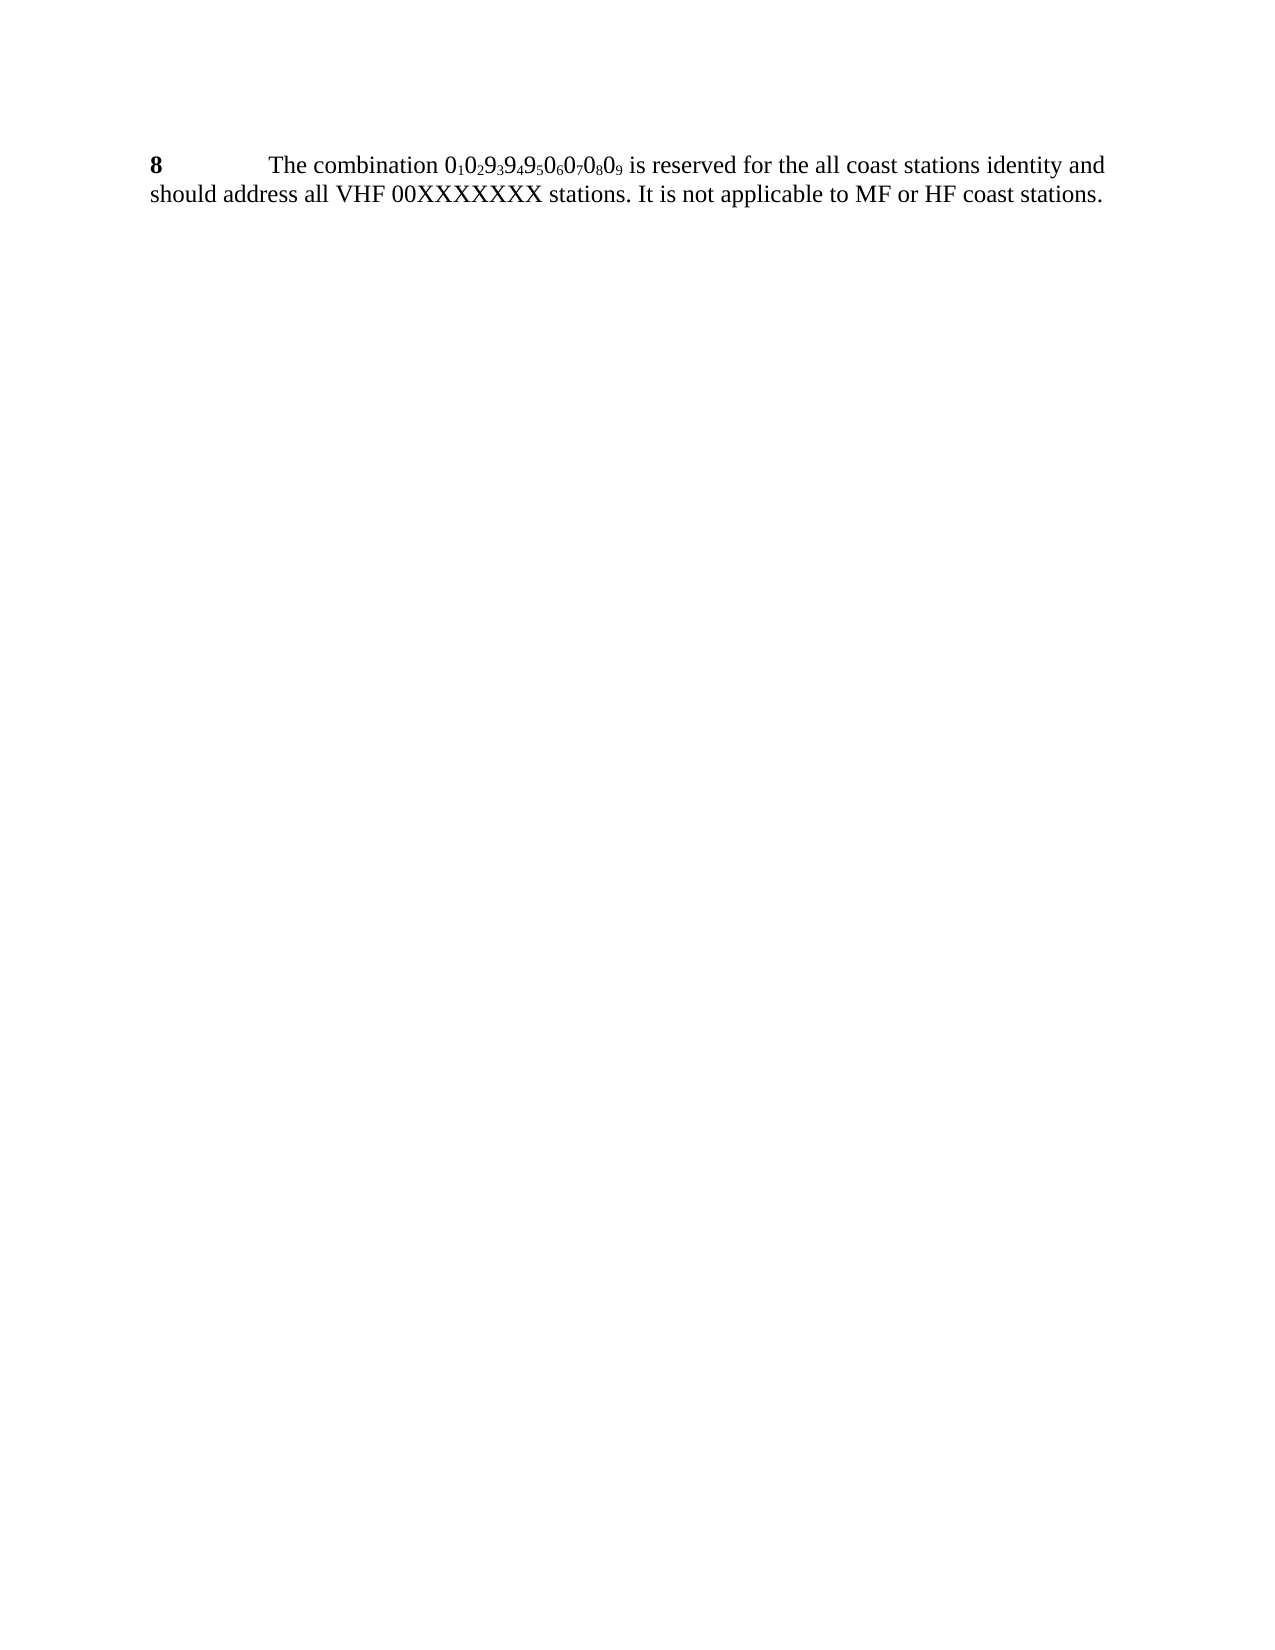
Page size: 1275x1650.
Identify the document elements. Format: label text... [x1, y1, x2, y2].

text 8 The combination 010293949506070809 is reserved for the all coast stations identity and should address all VHF 00XXXXXXX stations. It is not applicable to MF or HF coast stations. [150, 150, 1125, 207]
